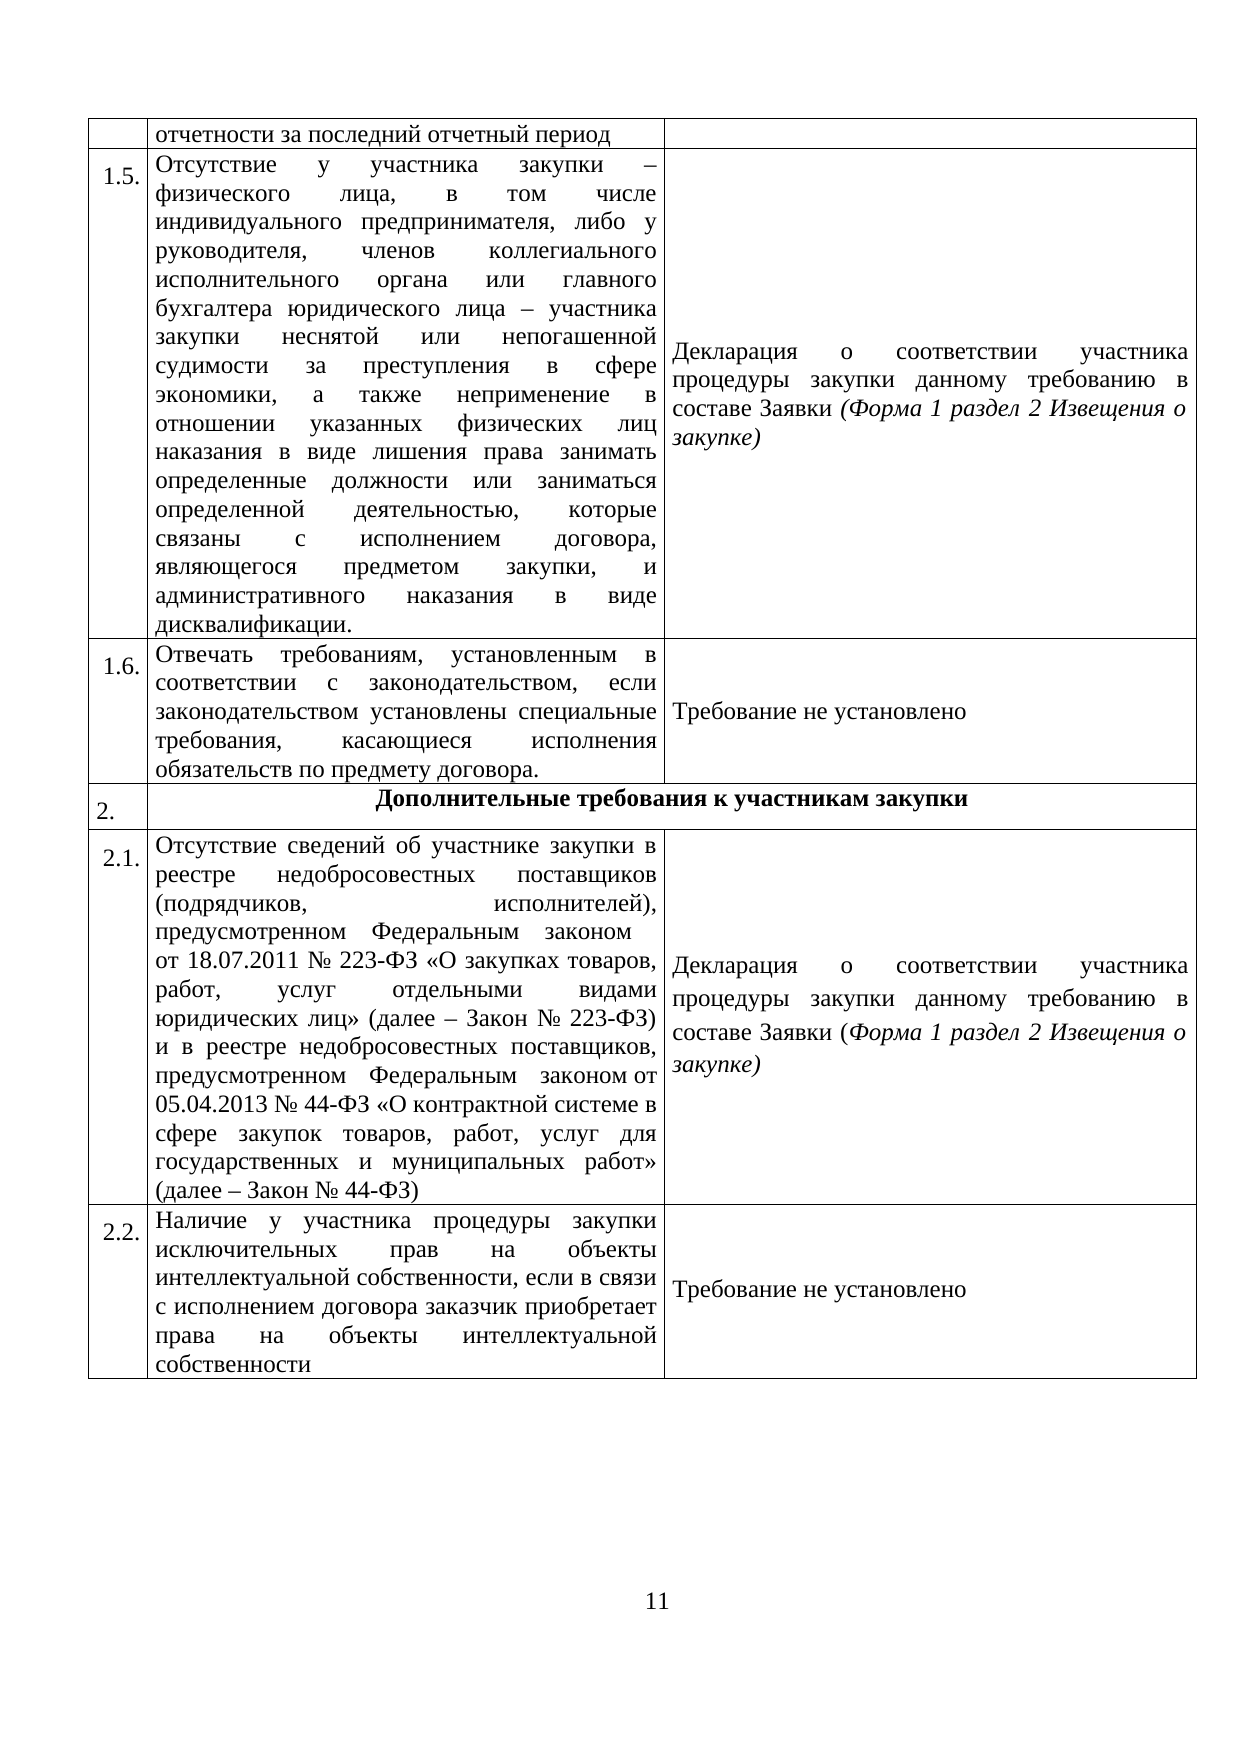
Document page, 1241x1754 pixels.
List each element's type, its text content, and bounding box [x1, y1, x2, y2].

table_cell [665, 149, 1196, 638]
table_cell Отсутствие у участника закупки – физического лица, в том числе индивидуального предпринимателя, либо у руководителя, членов коллегиального исполнительного органа или главного бухгалтера юридического лица – участника закупки неснятой или непогашенной судимости за преступления в сфере экономики, а также неприменение в отношении указанных физических лиц наказания в виде лишения права занимать определенные должности или заниматься определенной деятельностью, которые связаны с исполнением договора, являющегося предметом закупки, и административного наказания в виде дисквалификации. [148, 149, 664, 638]
table_cell Требование не установлено [665, 639, 1196, 782]
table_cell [665, 119, 1196, 148]
table_cell [89, 1205, 147, 1377]
table_cell Дополнительные требования к участникам закупки [148, 784, 1196, 829]
table_cell Отвечать требованиям, установленным в соответствии с законодательством, если законодательством установлены специальные требования, касающиеся исполнения обязательств по предмету договора. [148, 639, 664, 782]
table_cell Декларация о соответствии участника процедуры закупки данному требованию в составе Заявки (Форма 1 раздел 2 Извещения о закупке) [665, 830, 1196, 1204]
table_cell [89, 149, 147, 638]
table_cell Требование не установлено [665, 1205, 1196, 1377]
table_cell [89, 784, 147, 829]
table_cell Наличие у участника процедуры закупки исключительных прав на объекты интеллектуальной собственности, если в связи с исполнением договора заказчик приобретает права на объекты интеллектуальной собственности [148, 1205, 664, 1377]
table_cell [89, 639, 147, 782]
table_cell [89, 119, 147, 148]
table_cell [89, 830, 147, 1204]
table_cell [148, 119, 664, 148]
table_cell Отсутствие сведений об участнике закупки в реестре недобросовестных поставщиков (подрядчиков, исполнителей), предусмотренном Федеральным законом от 18.07.2011 № 223-ФЗ «О закупках товаров, работ, услуг отдельными видами юридических лиц» (далее – Закон № 223-ФЗ) и в реестре недобросовестных поставщиков, предусмотренном Федеральным законом от 05.04.2013 № 44-ФЗ «О контрактной системе в сфере закупок товаров, работ, услуг для государственных и муниципальных работ» (далее – Закон № 44-ФЗ) [148, 830, 664, 1204]
